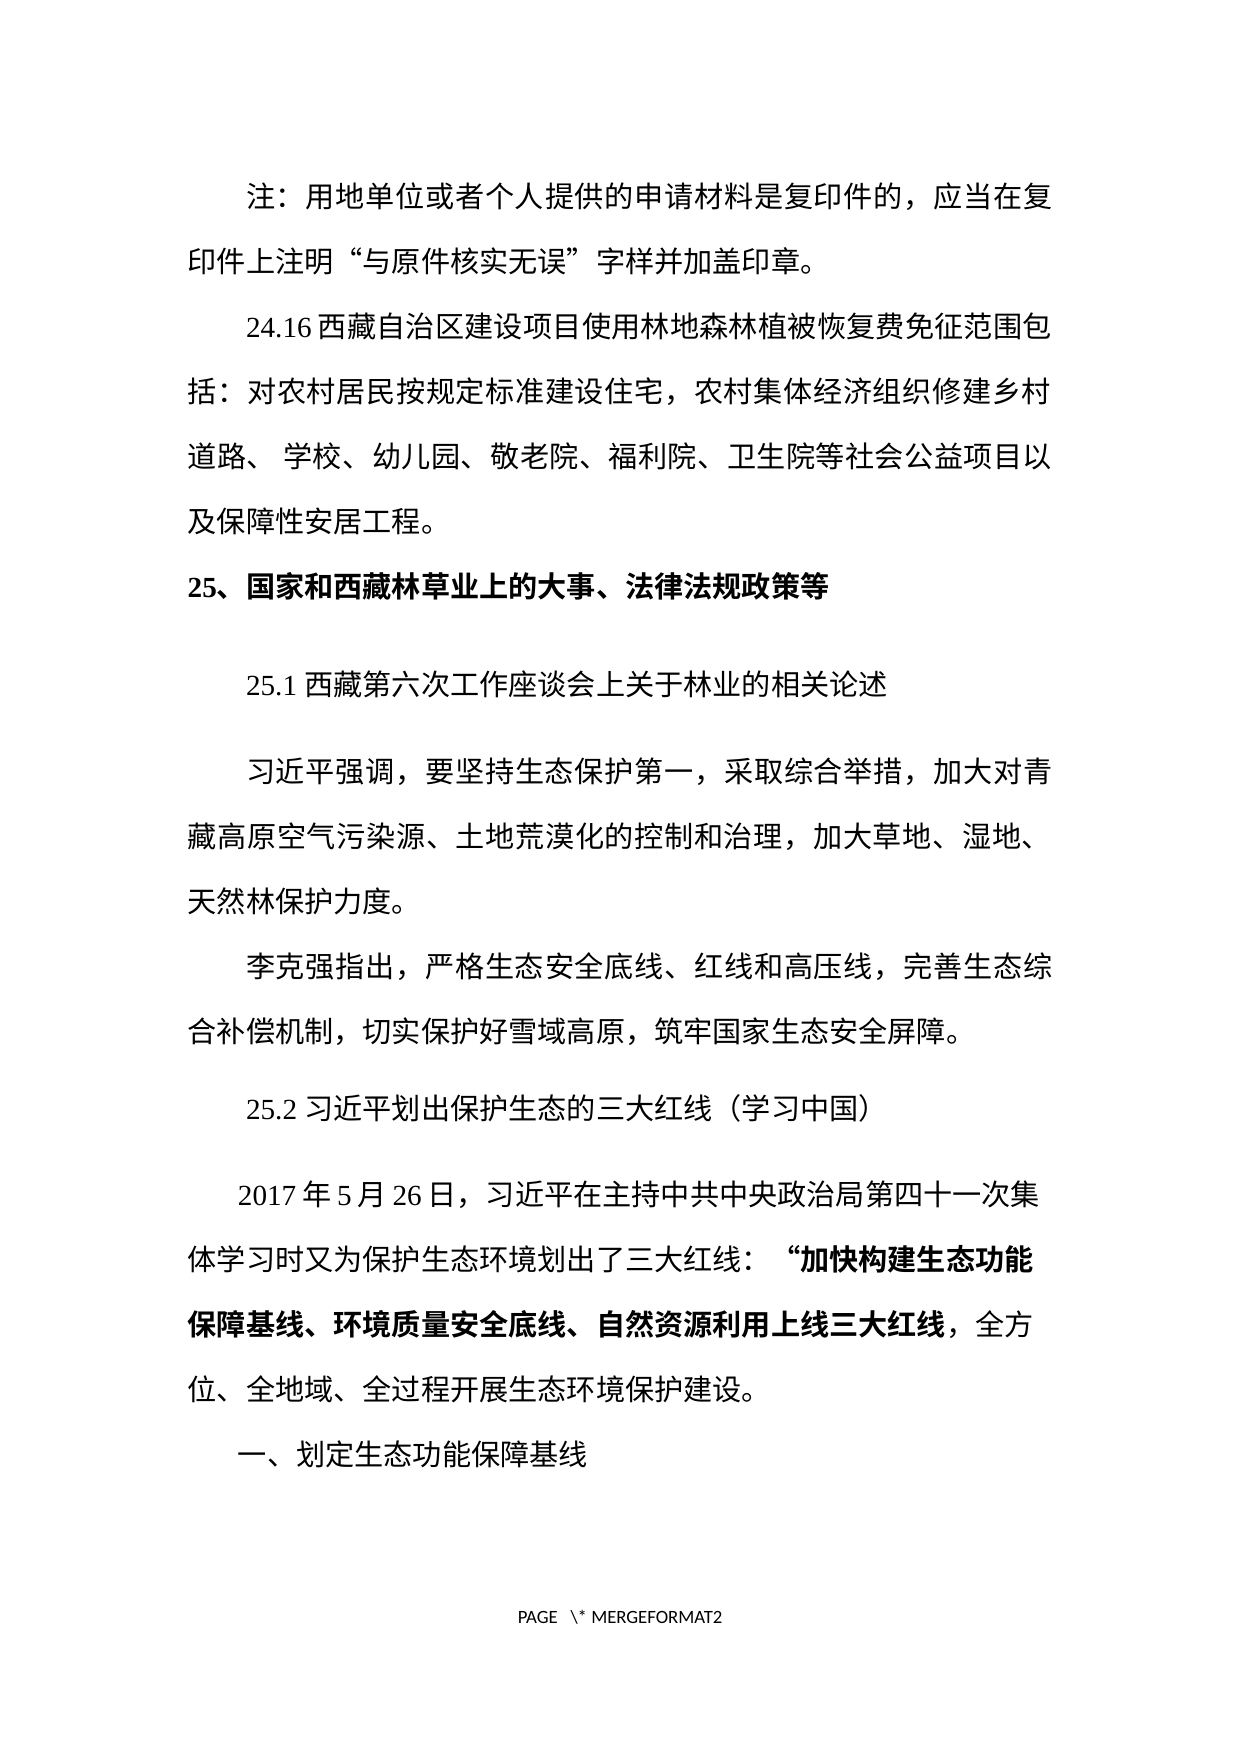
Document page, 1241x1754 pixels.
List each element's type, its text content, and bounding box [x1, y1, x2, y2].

text 习近平强调，要坚持生态保护第一，采取综合举措，加大对青藏高原空气污染源、土地荒漠化的控制和治理，加大草地、湿地、天然林保护力度。 [187, 737, 1053, 932]
text 一、划定生态功能保障基线 [187, 1420, 1053, 1485]
subtitle 25、国家和西藏林草业上的大事、法律法规政策等 [187, 552, 1053, 617]
text 2017年5月26日，习近平在主持中共中央政治局第四十一次集体学习时又为保护生态环境划出了三大红线：“加快构建生态功能保障基线、环境质量安全底线、自然资源利用上线三大红线，全方位、全地域、全过程开展生态环境保护建设。 [187, 1160, 1053, 1420]
text 25.1 西藏第六次工作座谈会上关于林业的相关论述 [187, 651, 1053, 716]
text 李克强指出，严格生态安全底线、红线和高压线，完善生态综合补偿机制，切实保护好雪域高原，筑牢国家生态安全屏障。 [187, 932, 1053, 1062]
text 24.16西藏自治区建设项目使用林地森林植被恢复费免征范围包括：对农村居民按规定标准建设住宅，农村集体经济组织修建乡村道路、 学校、幼儿园、敬老院、福利院、卫生院等社会公益项目以及保障性安居工程。 [187, 292, 1053, 552]
text 注：用地单位或者个人提供的申请材料是复印件的，应当在复印件上注明“与原件核实无误”字样并加盖印章。 [187, 162, 1053, 292]
text 25.2 习近平划出保护生态的三大红线（学习中国） [187, 1074, 1053, 1139]
